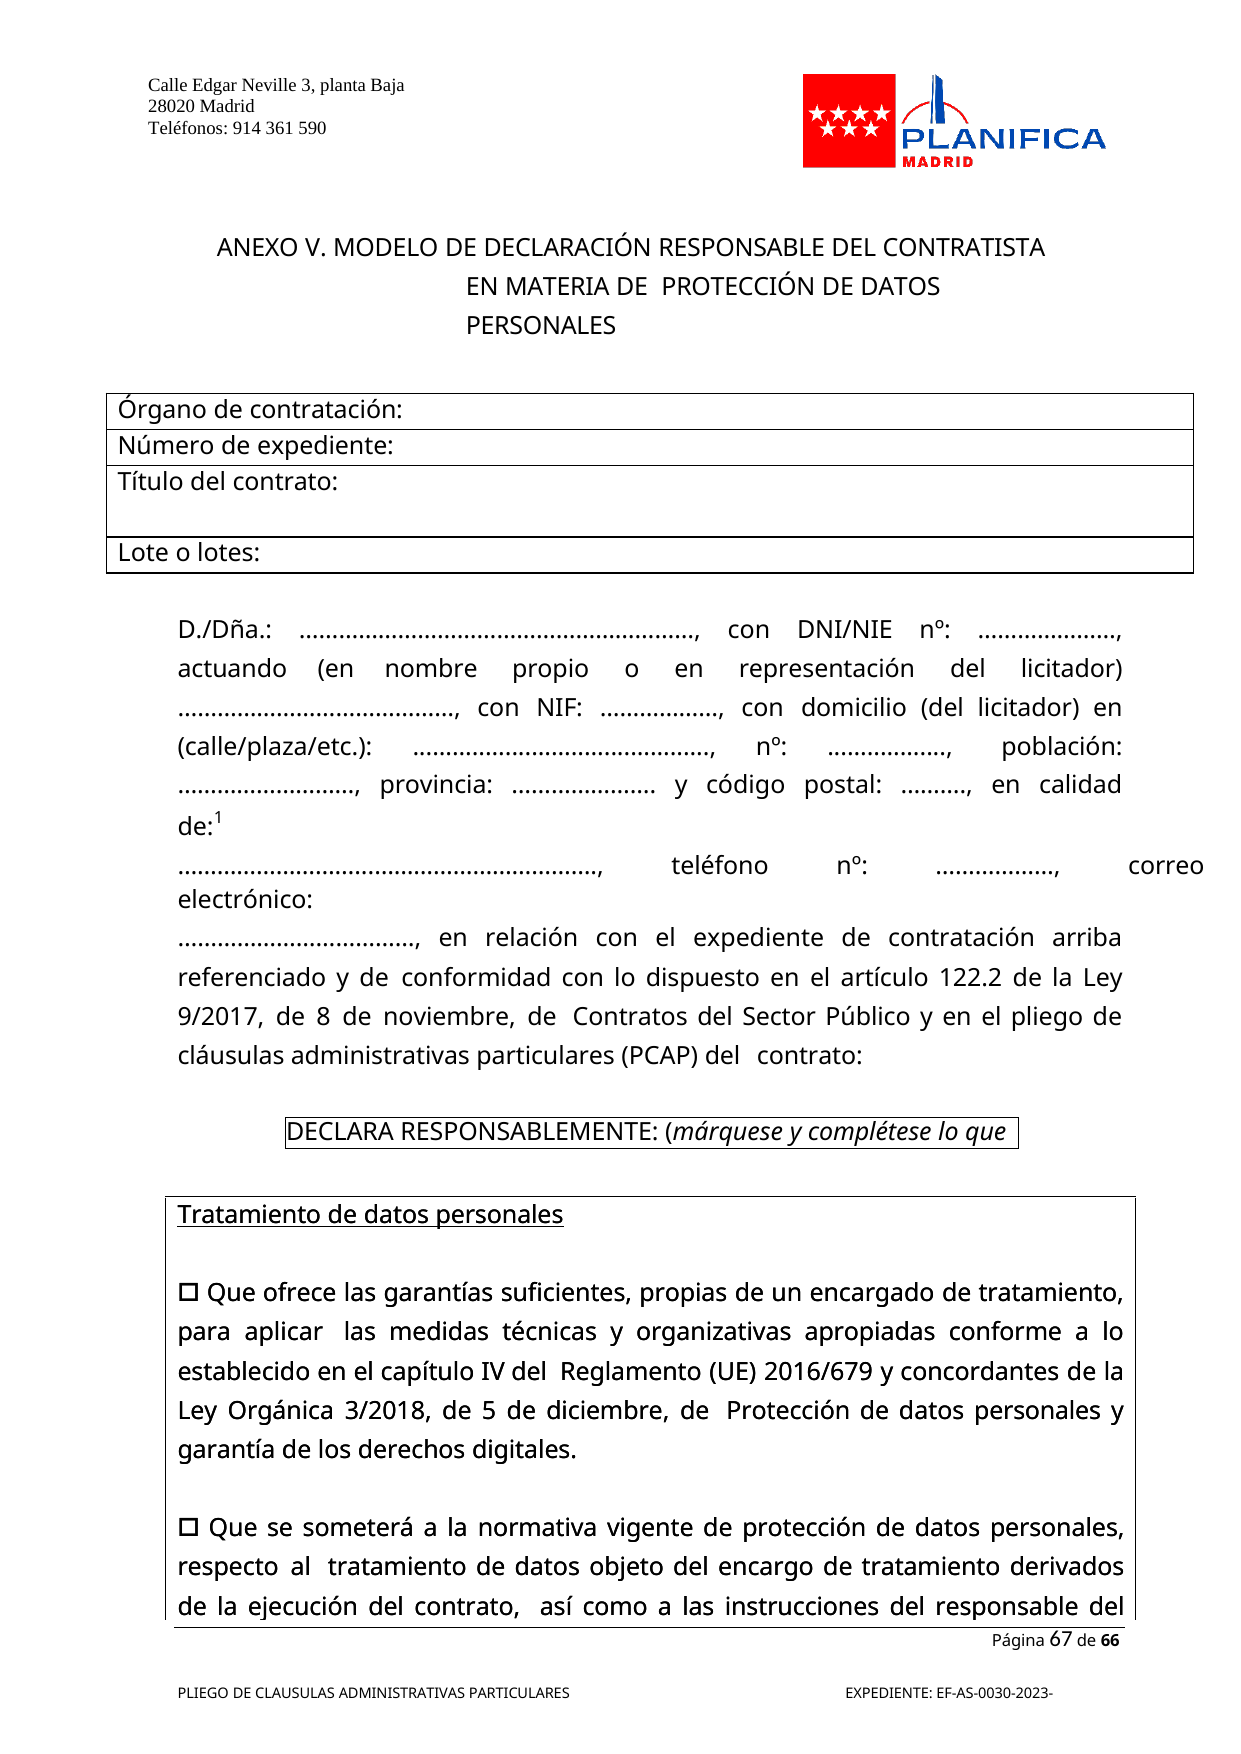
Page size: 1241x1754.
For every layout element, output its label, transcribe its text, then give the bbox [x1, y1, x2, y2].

table_cell Lote o lotes: [107, 538, 1193, 572]
text ANEXO V. MODELO DE DECLARACIÓN RESPONSABLE DEL CONTRATISTA EN MATERIA DE PROTECCIÓN DE DATOS PERSONALES [217, 230, 1083, 342]
picture [802, 73, 1115, 168]
table_cell Número de expediente: [107, 430, 1193, 465]
text ………………………………, en relación con el expediente de contratación arriba referenciado y de conformidad con lo dispuesto en el artículo 122.2 de la Ley 9/2017, de 8 de noviembre, de Contratos del Sector Público y en el pliego de cláusulas administrativas particulares (PCAP) del contrato: [177, 920, 1123, 1072]
text ………………………...……………………………., teléfono nº: ………………, correo electrónico: [177, 847, 1205, 915]
table_cell Título del contrato: [107, 466, 1193, 536]
table_header Órgano de contratación: [107, 394, 1193, 429]
text D./Dña.: ……………………………………………………, con DNI/NIE nº: …………………, actuando (en nombre propio o en representación del licitador) ……………………………………, con NIF: ………………, con domicilio (del licitador) en (calle/plaza/etc.): ............................................., nº: .................., población: ………………………, provincia: …………………. y código postal: ………., en calidad de:1 [177, 612, 1123, 842]
